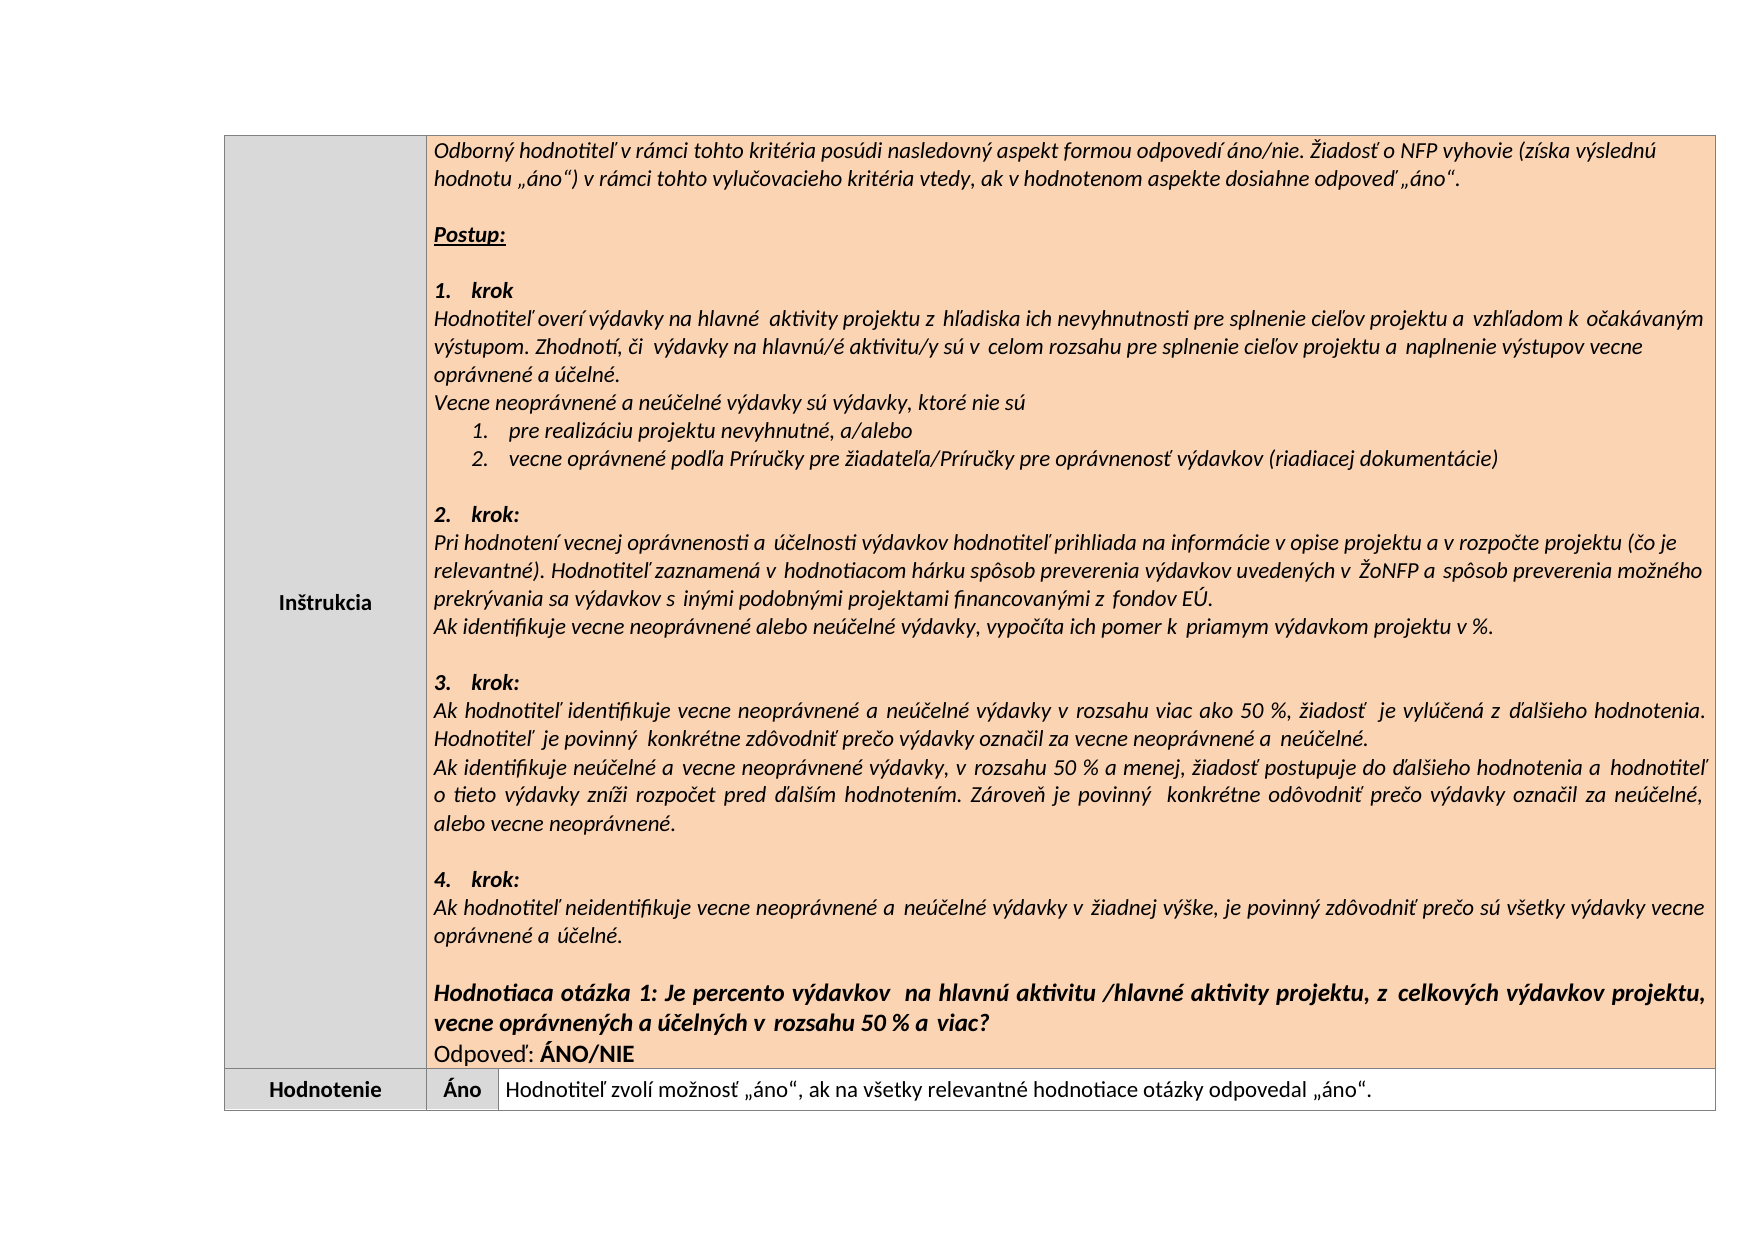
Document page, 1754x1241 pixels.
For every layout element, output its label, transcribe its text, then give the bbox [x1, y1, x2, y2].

table_cell Hodnotiteľ zvolí možnosť „áno“, ak na všetky relevantné hodnotiace otázky odpovedal „áno“. [499, 1069, 1715, 1109]
table_cell Áno [427, 1069, 498, 1109]
table_cell Hodnotenie [225, 1069, 426, 1109]
table_cell Inštrukcia [225, 136, 426, 1068]
table_cell Odborný hodnotiteľ v rámci tohto kritéria posúdi nasledovný aspekt formou odpovedí áno/nie. Žiadosť o NFP vyhovie (získa výslednú hodnotu „áno“) v rámci tohto vylučovacieho kritéria vtedy, ak v hodnotenom aspekte dosiahne odpoveď „áno“. Postup: krok Hodnotiteľ overí výdavky na hlavné aktivity projektu z hľadiska ich nevyhnutnosti pre splnenie cieľov projektu a vzhľadom k očakávaným výstupom. Zhodnotí, či výdavky na hlavnú/é aktivitu/y sú v celom rozsahu pre splnenie cieľov projektu a naplnenie výstupov vecne oprávnené a účelné. Vecne neoprávnené a neúčelné výdavky sú výdavky, ktoré nie sú pre realizáciu projektu nevyhnutné, a/alebo vecne oprávnené podľa Príručky pre žiadateľa/Príručky pre oprávnenosť výdavkov (riadiacej dokumentácie) krok: Pri hodnotení vecnej oprávnenosti a účelnosti výdavkov hodnotiteľ prihliada na informácie v opise projektu a v rozpočte projektu (čo je relevantné). Hodnotiteľ zaznamená v hodnotiacom hárku spôsob preverenia výdavkov uvedených v ŽoNFP a spôsob preverenia možného prekrývania sa výdavkov s inými podobnými projektami financovanými z fondov EÚ. Ak identifikuje vecne neoprávnené alebo neúčelné výdavky, vypočíta ich pomer k priamym výdavkom projektu v %. krok: Ak hodnotiteľ identifikuje vecne neoprávnené a neúčelné výdavky v rozsahu viac ako 50 %, žiadosť je vylúčená z ďalšieho hodnotenia. Hodnotiteľ je povinný konkrétne zdôvodniť prečo výdavky označil za vecne neoprávnené a neúčelné. Ak identifikuje neúčelné a vecne neoprávnené výdavky, v rozsahu 50 % a menej, žiadosť postupuje do ďalšieho hodnotenia a hodnotiteľ o tieto výdavky zníži rozpočet pred ďalším hodnotením. Zároveň je povinný konkrétne odôvodniť prečo výdavky označil za neúčelné, alebo vecne neoprávnené. krok: Ak hodnotiteľ neidentifikuje vecne neoprávnené a neúčelné výdavky v žiadnej výške, je povinný zdôvodniť prečo sú všetky výdavky vecne oprávnené a účelné. Hodnotiaca otázka 1: Je percento výdavkov na hlavnú aktivitu /hlavné aktivity projektu, z celkových výdavkov projektu, vecne oprávnených a účelných v rozsahu 50 % a viac? Odpoveď: ÁNO/NIE [427, 136, 1715, 1068]
